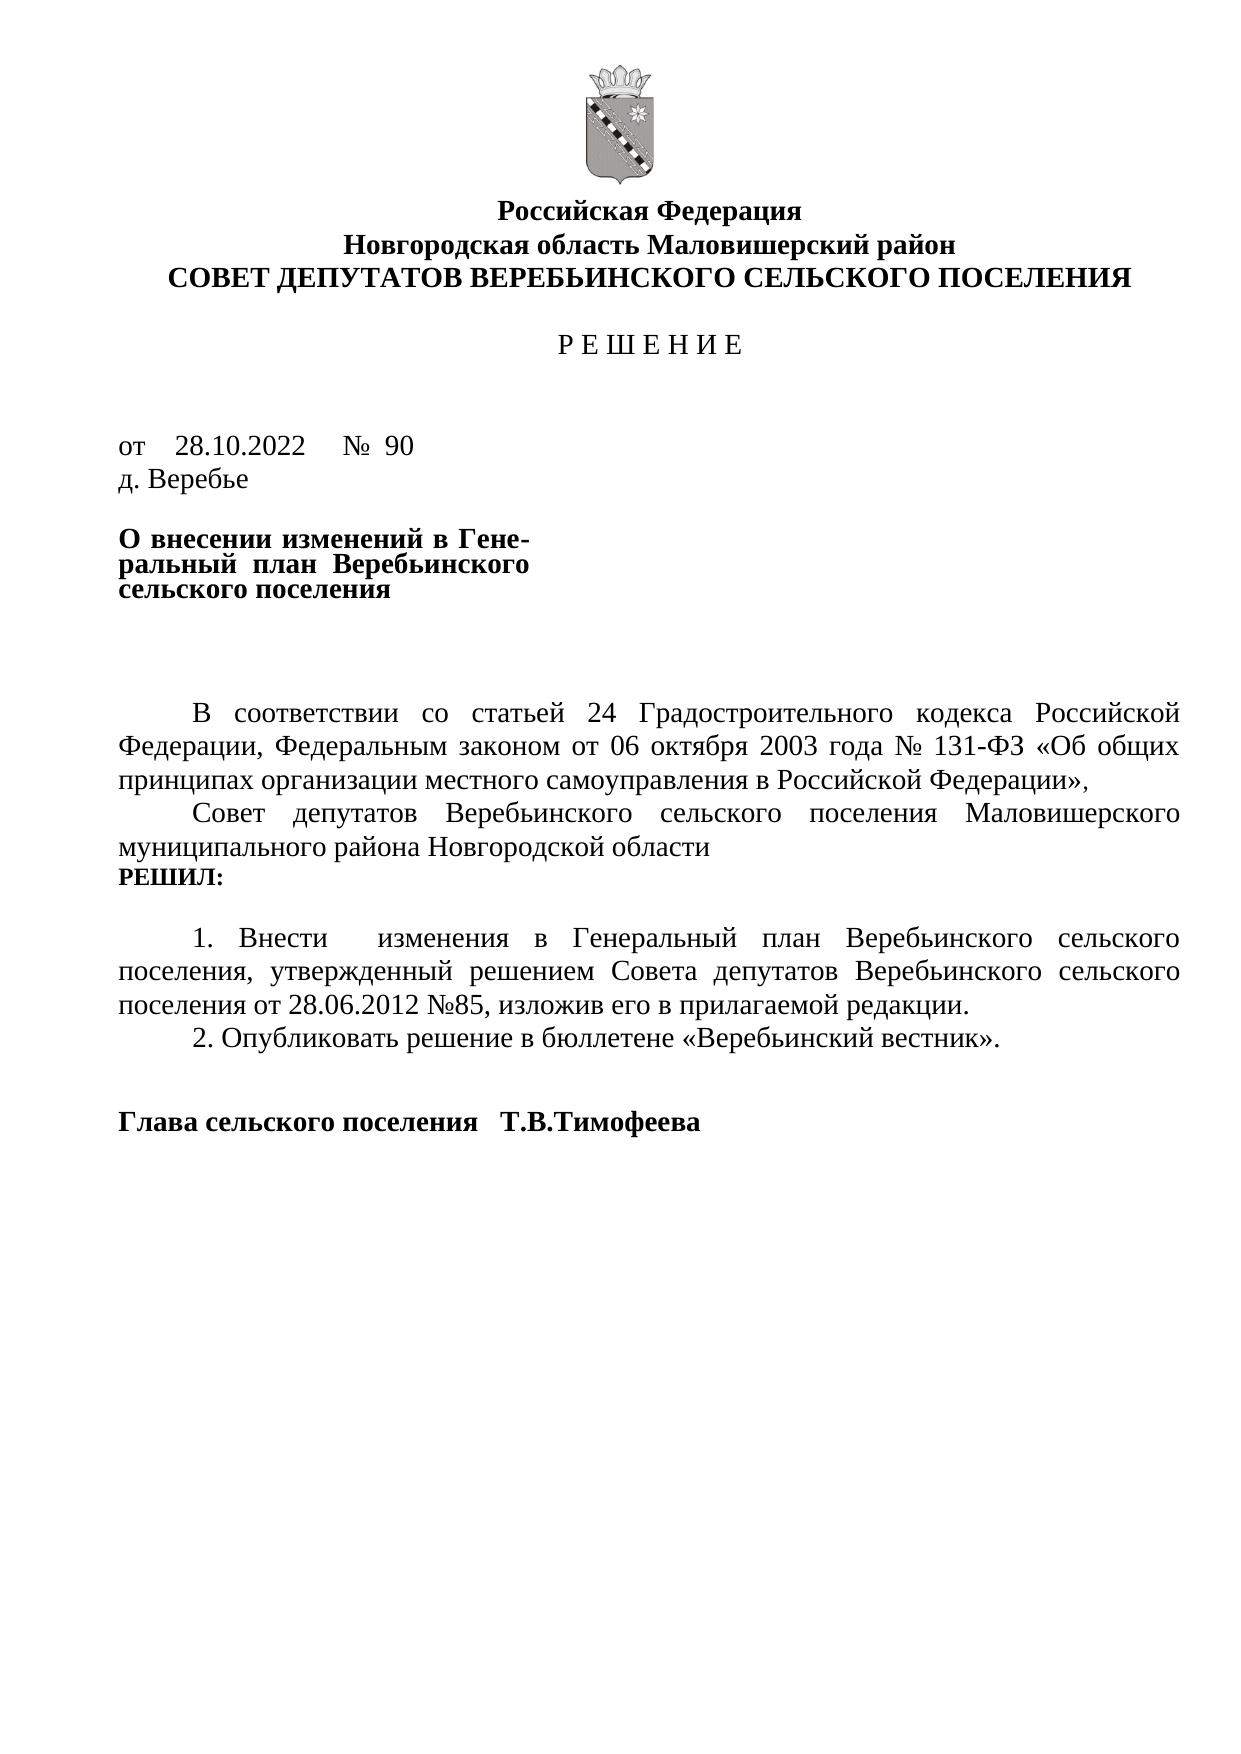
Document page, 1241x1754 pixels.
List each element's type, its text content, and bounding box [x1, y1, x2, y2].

text 2. Опубликовать решение в бюллетене «Веребьинский вестник». [118, 1021, 1181, 1054]
text В соответствии со статьей 24 Градостроительного кодекса Российской Федерации, Федеральным законом от 06 октября 2003 года № 131-ФЗ «Об общих принципах организации местного самоуправления в Российской Федерации», [118, 695, 1181, 795]
text РЕШИЛ: [118, 862, 1181, 891]
text Глава сельского поселения Т.В.Тимофеева [118, 1104, 1181, 1138]
text Совет депутатов Веребьинского сельского поселения Маловишерского муниципального района Новгородской области [118, 795, 1181, 862]
text от 28.10.2022 № 90 [118, 428, 1181, 462]
picture [586, 65, 654, 185]
subtitle Новгородская область Маловишерский район [118, 227, 1181, 260]
text д. Веребье [118, 462, 1181, 495]
text СОВЕТ ДЕПУТАТОВ ВЕРЕБЬИНСКОГО СЕЛЬСКОГО ПОСЕЛЕНИЯ [118, 260, 1181, 294]
subtitle Российская Федерация [118, 193, 1181, 227]
text 1. Внести изменения в Генеральный план Веребьинского сельского поселения, утвержденный решением Совета депутатов Веребьинского сельского поселения от 28.06.2012 №85, изложив его в прилагаемой редакции. [118, 920, 1181, 1021]
text Р Е Ш Е Н И Е [118, 327, 1181, 361]
table_header О внесении изменений в Генеральный план Веребьинского сельского поселения [107, 529, 541, 604]
